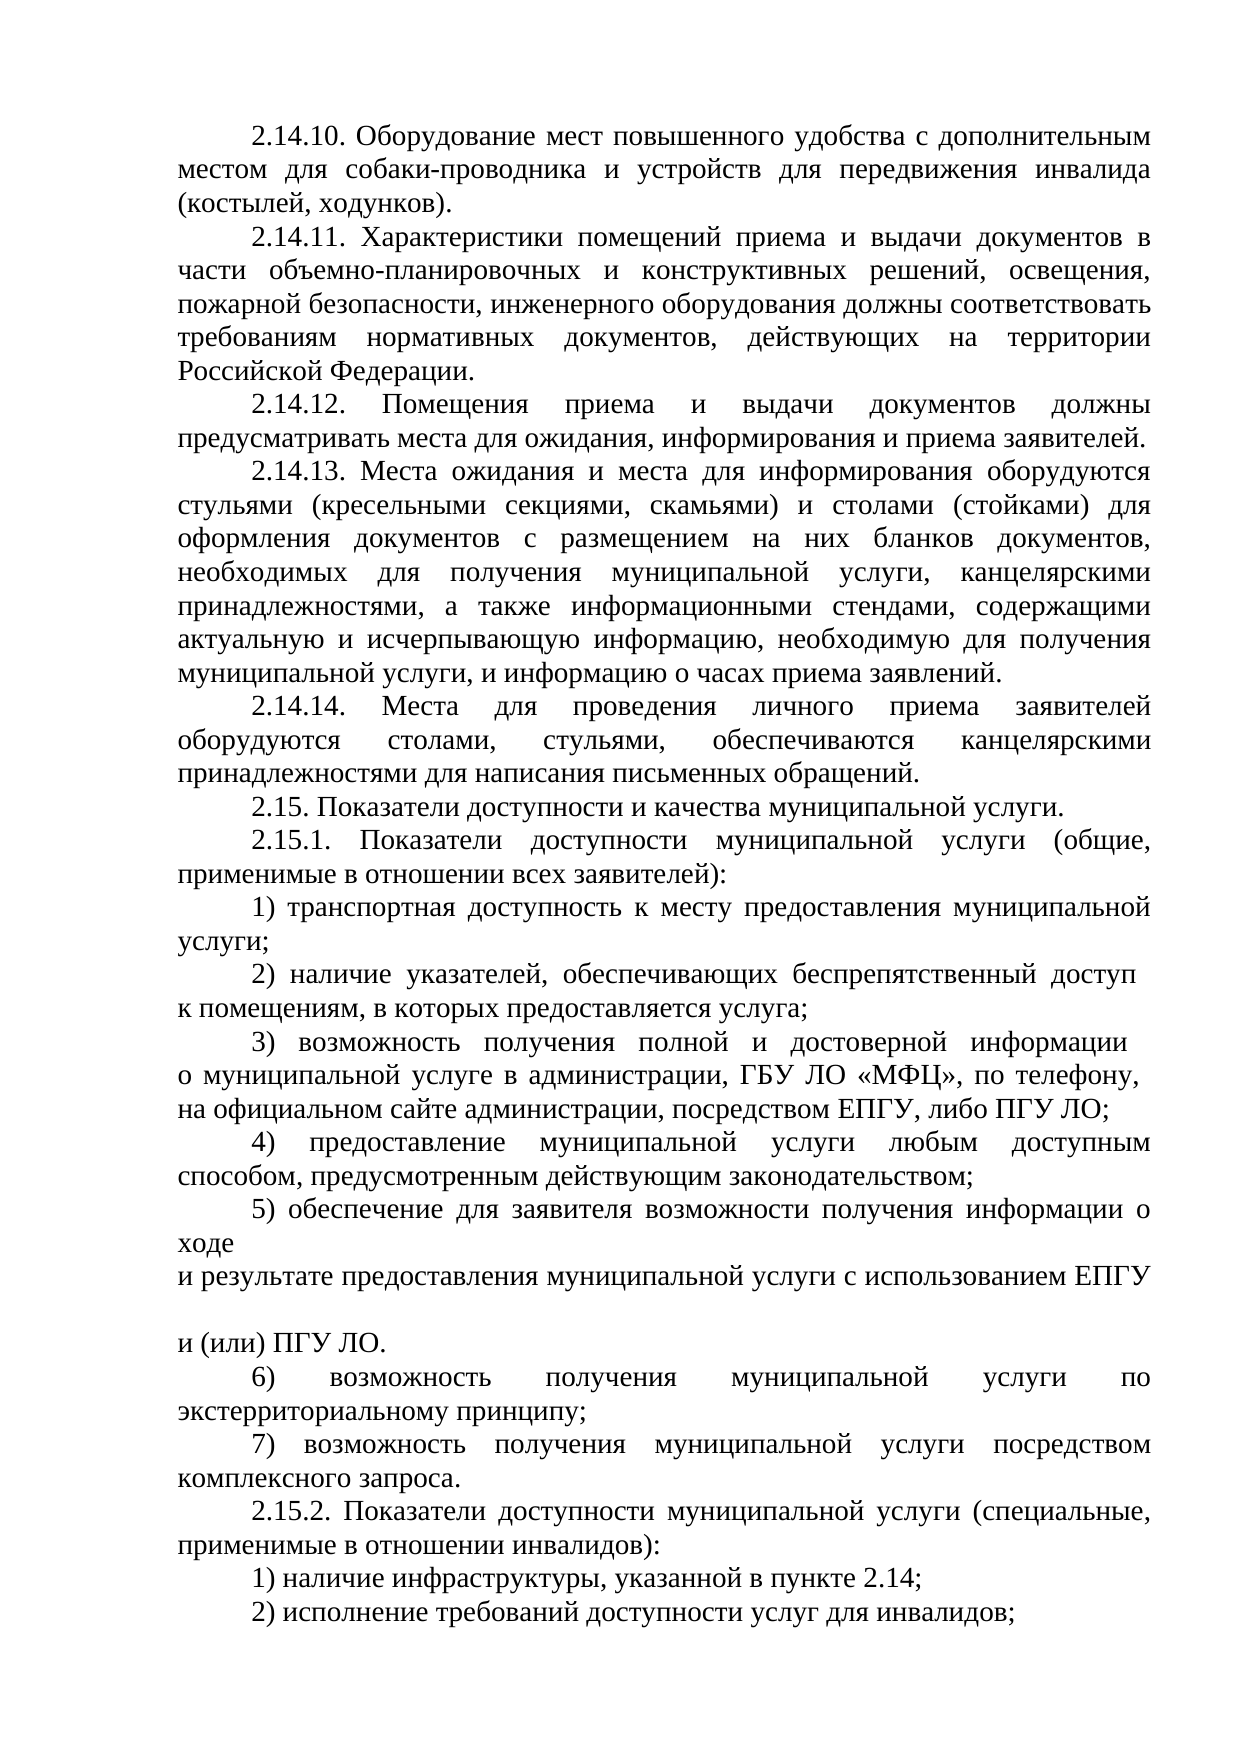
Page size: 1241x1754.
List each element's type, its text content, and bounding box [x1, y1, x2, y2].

text 2.15. Показатели доступности и качества муниципальной услуги. [177, 789, 1152, 822]
text 2.14.10. Оборудование мест повышенного удобства с дополнительным местом для собаки-проводника и устройств для передвижения инвалида (костылей, ходунков). [177, 118, 1152, 219]
text 1) транспортная доступность к месту предоставления муниципальной услуги; [177, 889, 1152, 957]
text 2.14.11. Характеристики помещений приема и выдачи документов в части объемно-планировочных и конструктивных решений, освещения, пожарной безопасности, инженерного оборудования должны соответствовать требованиям нормативных документов, действующих на территории Российской Федерации. [177, 219, 1152, 386]
text 3) возможность получения полной и достоверной информации о муниципальной услуге в администрации, ГБУ ЛО «МФЦ», по телефону, на официальном сайте администрации, посредством ЕПГУ, либо ПГУ ЛО; [177, 1024, 1152, 1124]
text 2.14.13. Места ожидания и места для информирования оборудуются стульями (кресельными секциями, скамьями) и столами (стойками) для оформления документов с размещением на них бланков документов, необходимых для получения муниципальной услуги, канцелярскими принадлежностями, а также информационными стендами, содержащими актуальную и исчерпывающую информацию, необходимую для получения муниципальной услуги, и информацию о часах приема заявлений. [177, 453, 1152, 688]
text 2) исполнение требований доступности услуг для инвалидов; [177, 1594, 1152, 1627]
text 1) наличие инфраструктуры, указанной в пункте 2.14; [177, 1560, 1152, 1594]
text 2.15.2. Показатели доступности муниципальной услуги (специальные, применимые в отношении инвалидов): [177, 1493, 1152, 1560]
text 2) наличие указателей, обеспечивающих беспрепятственный доступ к помещениям, в которых предоставляется услуга; [177, 957, 1152, 1024]
text 2.15.1. Показатели доступности муниципальной услуги (общие, применимые в отношении всех заявителей): [177, 822, 1152, 889]
text 4) предоставление муниципальной услуги любым доступным способом, предусмотренным действующим законодательством; [177, 1124, 1152, 1191]
text 6) возможность получения муниципальной услуги по экстерриториальному принципу; [177, 1359, 1152, 1426]
text 2.14.14. Места для проведения личного приема заявителей оборудуются столами, стульями, обеспечиваются канцелярскими принадлежностями для написания письменных обращений. [177, 688, 1152, 789]
text 5) обеспечение для заявителя возможности получения информации о ходе и результате предоставления муниципальной услуги с использованием ЕПГУ и (или) ПГУ ЛО. [177, 1191, 1152, 1359]
text 7) возможность получения муниципальной услуги посредством комплексного запроса. [177, 1426, 1152, 1493]
text 2.14.12. Помещения приема и выдачи документов должны предусматривать места для ожидания, информирования и приема заявителей. [177, 386, 1152, 453]
